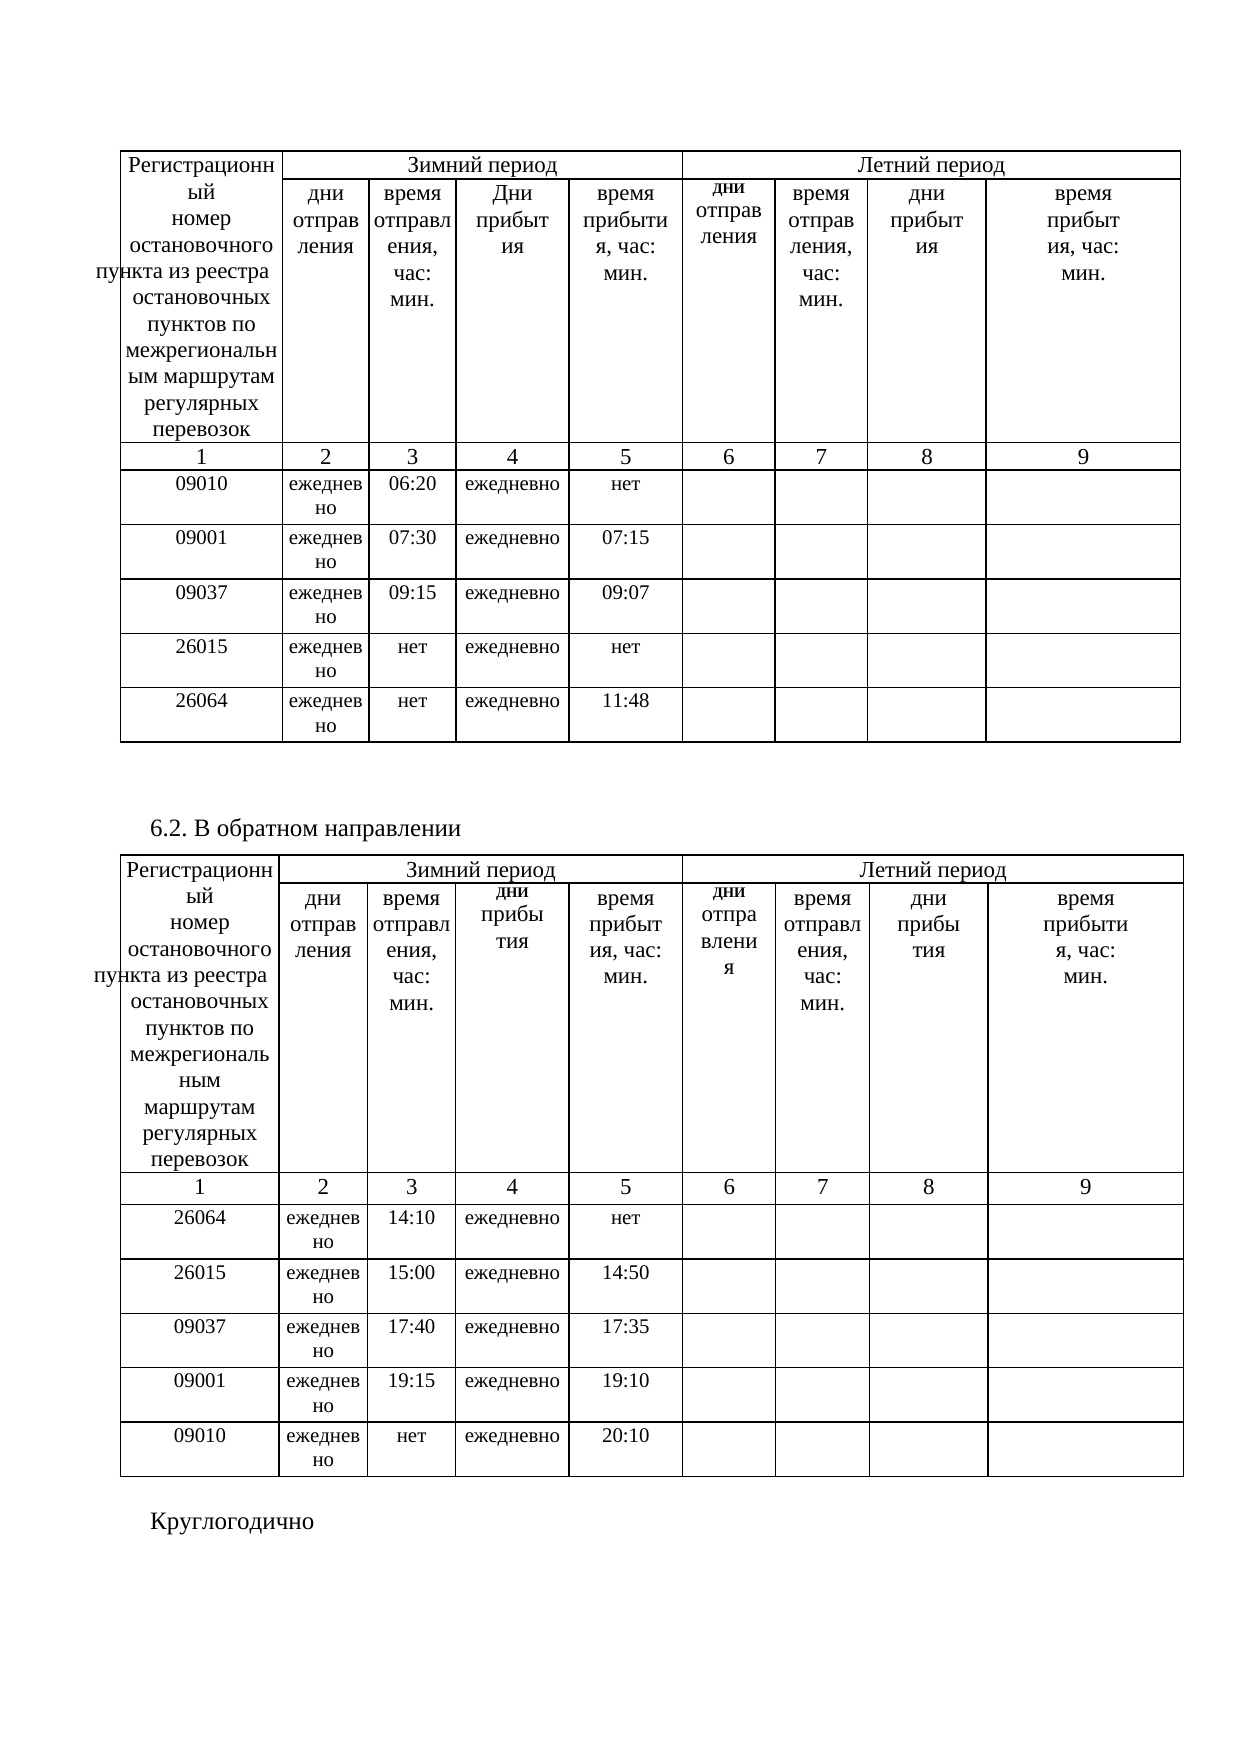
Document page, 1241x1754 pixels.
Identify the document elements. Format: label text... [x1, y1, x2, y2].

table_cell ДНИ отправ ления [683, 180, 774, 441]
table_cell 5 [570, 443, 682, 469]
table_cell [776, 471, 867, 524]
table_cell [683, 525, 774, 578]
table_cell [987, 634, 1180, 687]
table_cell ежедневно [457, 471, 568, 524]
table_cell 1 [121, 443, 282, 469]
table_cell 9 [987, 443, 1180, 469]
table_cell [870, 1368, 987, 1421]
table_cell 15:00 [368, 1260, 455, 1312]
table_cell [989, 1423, 1183, 1476]
table_cell [776, 634, 867, 687]
table_cell [989, 1205, 1183, 1258]
table_cell [987, 471, 1180, 524]
table_cell [868, 471, 985, 524]
table_cell 09:15 [370, 580, 455, 632]
table_cell ежедневно [280, 1205, 367, 1258]
table_cell дни прибыт ия [868, 180, 985, 441]
table_cell [989, 1368, 1183, 1421]
table_cell нет [570, 634, 682, 687]
table_cell [870, 1423, 987, 1476]
table_cell ежедневно [283, 525, 368, 578]
table_cell нет [370, 688, 455, 741]
table_cell ежедневно [457, 688, 568, 741]
table_cell время прибыт ия, час: мин. [570, 884, 682, 1172]
table_cell 09037 [121, 1314, 278, 1367]
table_cell [987, 688, 1180, 741]
table_cell время отправл ения, час: мин. [370, 180, 455, 441]
table_cell ежедневно [283, 471, 368, 524]
table_cell 09010 [121, 471, 282, 524]
table_cell 3 [368, 1173, 455, 1204]
table_cell [776, 525, 867, 578]
table_cell 17:40 [368, 1314, 455, 1367]
table_cell ежедневно [456, 1205, 568, 1258]
table_cell ежедневно [456, 1314, 568, 1367]
table_cell дни отправ ления [280, 884, 367, 1172]
table_header Регистрационный номер остановочного пункта из реестра остановочных пунктов по межрегиональным маршрутам регулярных перевозок [121, 856, 278, 1172]
table_cell [683, 634, 774, 687]
table_cell нет [570, 471, 682, 524]
table_cell 7 [776, 443, 867, 469]
table_cell 9 [989, 1173, 1183, 1204]
table_cell [776, 1205, 869, 1258]
table_cell [868, 580, 985, 632]
table_cell 19:10 [570, 1368, 682, 1421]
table_cell 19:15 [368, 1368, 455, 1421]
table_cell ДНИ отпра влени я [683, 884, 775, 1172]
table_cell [776, 1314, 869, 1367]
table_cell время прибыти я, час: мин. [989, 884, 1183, 1172]
table_cell 26064 [121, 1205, 278, 1258]
table_cell время прибыти я, час: мин. [570, 180, 682, 441]
table_cell 14:50 [570, 1260, 682, 1312]
table_cell [776, 1260, 869, 1312]
table_cell 7 [776, 1173, 869, 1204]
table_header Зимний период [283, 152, 682, 178]
table_cell Дни прибыт ия [457, 180, 568, 441]
table_cell ежедневно [457, 580, 568, 632]
table_cell ежедневно [457, 634, 568, 687]
table_cell 14:10 [368, 1205, 455, 1258]
table_cell [776, 580, 867, 632]
table_cell [683, 1260, 775, 1312]
table_cell [868, 634, 985, 687]
table_cell [868, 688, 985, 741]
table_cell [776, 1368, 869, 1421]
table_cell 26015 [121, 634, 282, 687]
table_cell время отправ ления, час: мин. [776, 180, 867, 441]
table_cell ежедневно [283, 580, 368, 632]
table_cell [683, 1314, 775, 1367]
table_cell дни отправ ления [283, 180, 368, 441]
table_cell 26015 [121, 1260, 278, 1312]
table_cell время отправл ения, час: мин. [776, 884, 869, 1172]
table_cell 09010 [121, 1423, 278, 1476]
table_cell [683, 1423, 775, 1476]
table_cell 4 [456, 1173, 568, 1204]
table_cell ежедневно [283, 688, 368, 741]
table_cell нет [570, 1205, 682, 1258]
table_cell дни прибы тия [870, 884, 987, 1172]
table_cell [989, 1314, 1183, 1367]
table_cell ежедневно [283, 634, 368, 687]
table_cell ежедневно [280, 1368, 367, 1421]
table_header Летний период [683, 856, 1183, 882]
table_cell 26064 [121, 688, 282, 741]
table_cell 5 [570, 1173, 682, 1204]
table_cell ежедневно [456, 1260, 568, 1312]
table_cell [776, 688, 867, 741]
table_cell 17:35 [570, 1314, 682, 1367]
table_cell 09:07 [570, 580, 682, 632]
table_cell [776, 1423, 869, 1476]
table_cell [987, 580, 1180, 632]
table_cell 09001 [121, 525, 282, 578]
table_cell ежедневно [280, 1260, 367, 1312]
table_cell ежедневно [280, 1314, 367, 1367]
table_cell [987, 525, 1180, 578]
table_cell 09037 [121, 580, 282, 632]
table_cell 11:48 [570, 688, 682, 741]
table_cell 07:30 [370, 525, 455, 578]
table_cell [683, 1368, 775, 1421]
table_cell 8 [868, 443, 985, 469]
table_cell [868, 525, 985, 578]
table_cell ежедневно [457, 525, 568, 578]
table_cell 3 [370, 443, 455, 469]
table_cell ежедневно [280, 1423, 367, 1476]
table_cell 2 [283, 443, 368, 469]
table_cell ежедневно [456, 1423, 568, 1476]
text 6.2. В обратном направлении [150, 813, 1090, 842]
table_header Регистрационный номер остановочного пункта из реестра остановочных пунктов по межрегиональным маршрутам регулярных перевозок [121, 152, 282, 441]
table_cell [683, 688, 774, 741]
table_cell [870, 1260, 987, 1312]
table_cell 8 [870, 1173, 987, 1204]
table_cell 1 [121, 1173, 278, 1204]
table_cell 06:20 [370, 471, 455, 524]
table_cell 4 [457, 443, 568, 469]
table_cell ДНИ прибы тия [456, 884, 568, 1172]
table_cell 6 [683, 443, 774, 469]
table_cell 09001 [121, 1368, 278, 1421]
table_cell ежедневно [456, 1368, 568, 1421]
table_cell [870, 1205, 987, 1258]
table_cell время прибыт ия, час: мин. [987, 180, 1180, 441]
table_cell нет [370, 634, 455, 687]
table_cell 2 [280, 1173, 367, 1204]
table_cell [989, 1260, 1183, 1312]
table_cell [870, 1314, 987, 1367]
table_cell 20:10 [570, 1423, 682, 1476]
table_cell [683, 1205, 775, 1258]
text Круглогодично [150, 1506, 1090, 1535]
table_cell 6 [683, 1173, 775, 1204]
table_cell [683, 580, 774, 632]
table_cell [683, 471, 774, 524]
table_header Летний период [683, 152, 1180, 178]
table_cell время отправл ения, час: мин. [368, 884, 455, 1172]
table_cell 07:15 [570, 525, 682, 578]
table_header Зимний период [280, 856, 682, 882]
table_cell нет [368, 1423, 455, 1476]
